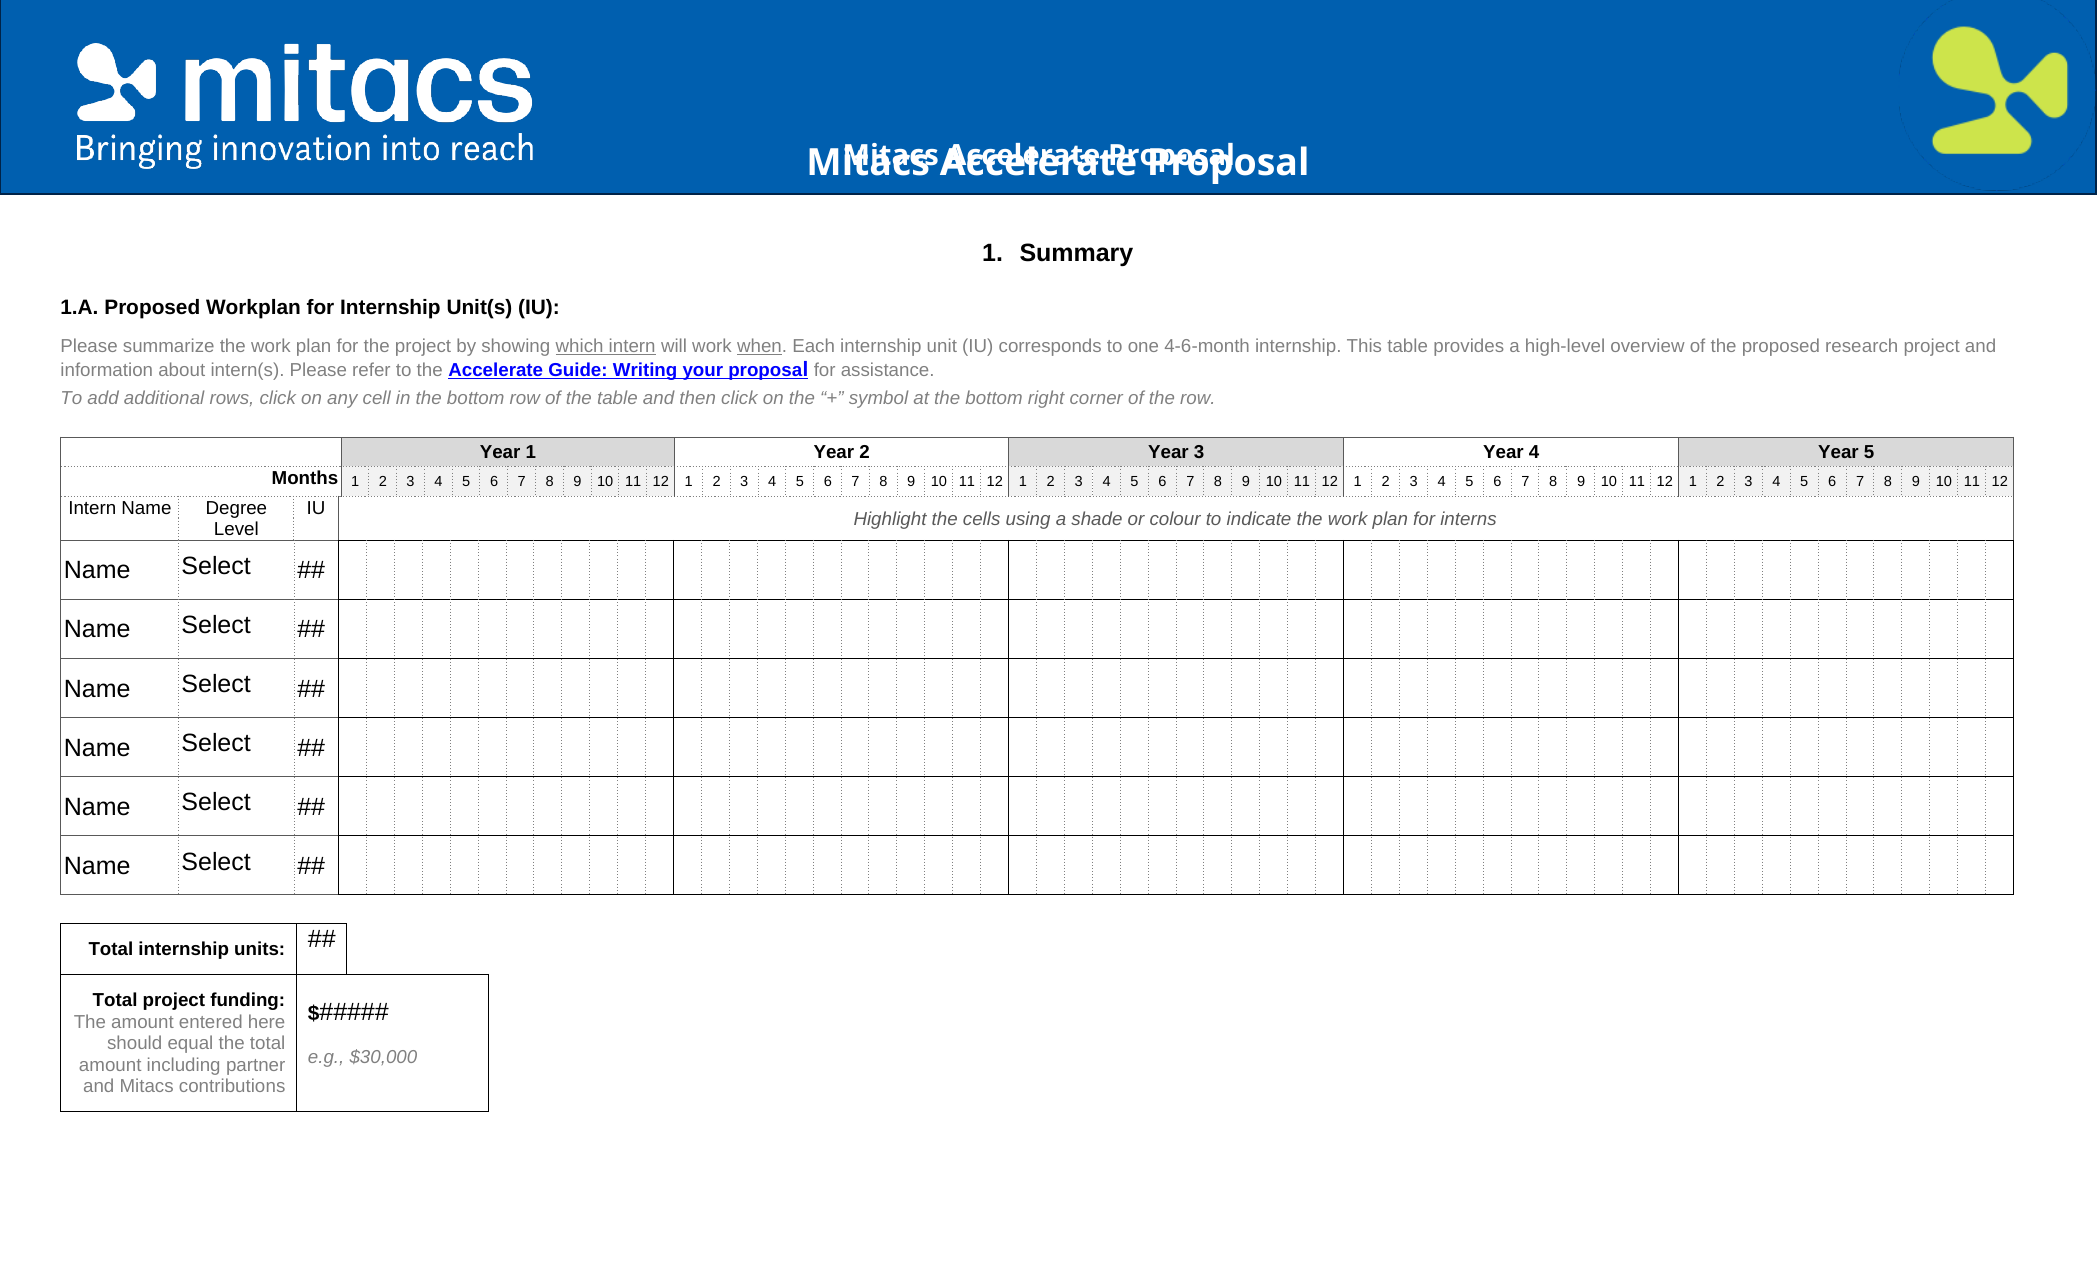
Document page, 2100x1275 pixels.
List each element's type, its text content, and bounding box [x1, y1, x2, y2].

table_cell [366, 718, 394, 776]
table_cell [981, 541, 1008, 599]
table_cell 6 [814, 466, 841, 496]
table_cell [1762, 541, 1790, 599]
table_cell [1762, 659, 1790, 717]
table_cell Intern Name [61, 496, 178, 540]
table_cell [1958, 718, 1986, 776]
table_cell [1595, 541, 1623, 599]
table_cell [674, 777, 701, 835]
table_cell [1874, 600, 1902, 658]
table_cell [897, 718, 925, 776]
table_cell [1064, 600, 1092, 658]
table_cell [1595, 718, 1623, 776]
table_cell 2 [1036, 466, 1064, 496]
table_cell [1902, 541, 1930, 599]
table_cell [813, 600, 841, 658]
table_cell [1120, 718, 1148, 776]
table_cell [1874, 718, 1902, 776]
table_cell $ e.g., $30,000 [297, 975, 488, 1111]
table_cell [1120, 600, 1148, 658]
table_cell [953, 718, 981, 776]
table_cell [1930, 600, 1958, 658]
table_cell [869, 718, 897, 776]
table_cell [506, 541, 534, 599]
table_cell [1120, 659, 1148, 717]
picture [1898, 0, 2097, 192]
table_cell [925, 659, 953, 717]
table_cell [674, 600, 701, 658]
table_cell [339, 777, 366, 835]
table_cell [1539, 541, 1567, 599]
table_cell [1371, 777, 1399, 835]
table_cell [925, 777, 953, 835]
table_cell [394, 541, 422, 599]
table_cell [897, 659, 925, 717]
table_cell [674, 541, 701, 599]
table_cell [422, 718, 450, 776]
table_cell 12 [1316, 466, 1343, 496]
table_cell [1232, 600, 1260, 658]
table_cell [422, 600, 450, 658]
table_cell [1595, 659, 1623, 717]
table_cell [1651, 777, 1678, 835]
table_cell [1623, 777, 1651, 835]
table_cell 4 [1093, 466, 1120, 496]
table_cell [366, 777, 394, 835]
table_cell [1399, 718, 1427, 776]
table_cell [178, 777, 294, 835]
table_cell [1399, 541, 1427, 599]
table_cell [1204, 600, 1232, 658]
table_cell [1092, 659, 1120, 717]
table_cell [1260, 718, 1288, 776]
table_cell [757, 777, 785, 835]
table_cell [1595, 600, 1623, 658]
table_cell [339, 541, 366, 599]
table_cell [478, 600, 506, 658]
table_cell [813, 541, 841, 599]
table_cell [1148, 541, 1176, 599]
table_cell [1930, 541, 1958, 599]
table_cell 8 [869, 466, 897, 496]
table_cell [1399, 600, 1427, 658]
table_cell [1204, 777, 1232, 835]
table_cell [1818, 541, 1846, 599]
table_cell [701, 659, 729, 717]
table_cell [1706, 777, 1734, 835]
table_cell [534, 718, 562, 776]
table_cell [506, 659, 534, 717]
table_cell [1623, 541, 1651, 599]
table_cell [1511, 718, 1539, 776]
table_cell [1064, 718, 1092, 776]
table_cell Degree Level [179, 496, 294, 540]
table_cell [1734, 659, 1762, 717]
text To add additional rows, click on any cell in the bottom row of the table and then click on the “+” symbol at the bottom right corner of the row. [60, 387, 2028, 409]
table_header Total internship units: [61, 924, 296, 974]
table_cell [1986, 600, 2013, 658]
table_cell [1511, 600, 1539, 658]
table_cell [1260, 600, 1288, 658]
table_cell [1036, 718, 1064, 776]
table_cell [618, 718, 646, 776]
table_cell [1455, 541, 1483, 599]
table_cell [1846, 718, 1874, 776]
table_cell [1734, 777, 1762, 835]
table_cell [1539, 777, 1567, 835]
table_cell [701, 777, 729, 835]
table_cell [1344, 541, 1371, 599]
table_cell [674, 718, 701, 776]
table_cell [1316, 777, 1343, 835]
table_cell [562, 600, 590, 658]
table_cell [1036, 541, 1064, 599]
table_cell 1 [1009, 466, 1036, 496]
table_cell [1036, 659, 1064, 717]
table_cell [1232, 659, 1260, 717]
table_cell [646, 659, 673, 717]
table_cell 1 [675, 466, 702, 496]
table_cell 8 [1539, 466, 1567, 496]
table_cell [1092, 541, 1120, 599]
table_cell [1790, 777, 1818, 835]
table_cell [785, 600, 813, 658]
table_cell [1651, 541, 1678, 599]
table_cell 2 [1371, 466, 1399, 496]
table_cell 9 [897, 466, 925, 496]
table_cell [1679, 541, 1706, 599]
table_cell [1371, 659, 1399, 717]
table_cell [841, 718, 869, 776]
table_cell 5 [1120, 466, 1148, 496]
table_cell [869, 541, 897, 599]
table_cell [1539, 659, 1567, 717]
table_cell 11 [1623, 466, 1651, 496]
table_cell [1092, 718, 1120, 776]
table_cell [1511, 777, 1539, 835]
table_header Year 5 [1679, 438, 2013, 466]
table_cell [646, 600, 673, 658]
table_cell [1818, 659, 1846, 717]
table_cell 11 [619, 466, 647, 496]
table_cell [478, 659, 506, 717]
table_cell [1344, 600, 1371, 658]
table_cell [618, 541, 646, 599]
table_cell [1790, 659, 1818, 717]
table_cell [1009, 718, 1036, 776]
table_cell [178, 718, 294, 776]
table_cell [590, 541, 618, 599]
table_cell [729, 659, 757, 717]
table_cell [1706, 718, 1734, 776]
table_cell 4 [424, 466, 452, 496]
table_cell [1762, 718, 1790, 776]
table_cell [701, 541, 729, 599]
table_cell [701, 718, 729, 776]
table_cell [1679, 659, 1706, 717]
table_cell [1427, 718, 1455, 776]
table_cell [785, 777, 813, 835]
table_cell [1790, 718, 1818, 776]
table_cell [1232, 777, 1260, 835]
table_cell [1176, 659, 1204, 717]
table_cell [1064, 659, 1092, 717]
table_cell [1734, 600, 1762, 658]
picture [77, 43, 533, 169]
table_cell [1316, 600, 1343, 658]
table_cell [618, 777, 646, 835]
table_cell [1204, 541, 1232, 599]
table_cell [1260, 659, 1288, 717]
table_cell [1092, 600, 1120, 658]
table_cell [506, 600, 534, 658]
table_cell 10 [591, 466, 619, 496]
table_header Year 3 [1009, 438, 1343, 466]
table_cell [1232, 541, 1260, 599]
table_cell 6 [480, 466, 508, 496]
table_cell [1651, 718, 1678, 776]
text 1.A. Proposed Workplan for Internship Unit(s) (IU): [60, 295, 2028, 319]
table_cell [394, 659, 422, 717]
table_cell 4 [758, 466, 786, 496]
table_cell [339, 659, 366, 717]
table_cell 6 [1818, 466, 1846, 496]
table_cell [1176, 541, 1204, 599]
table_cell [1148, 777, 1176, 835]
table_cell [1958, 541, 1986, 599]
table_cell 7 [1846, 466, 1874, 496]
table_cell [757, 718, 785, 776]
table_cell 9 [563, 466, 591, 496]
table_cell [1316, 541, 1343, 599]
table_cell [562, 777, 590, 835]
table_cell [869, 777, 897, 835]
table_cell 4 [1427, 466, 1455, 496]
table_cell [1036, 777, 1064, 835]
table_cell [1846, 777, 1874, 835]
text Please summarize the work plan for the project by showing which intern will work when. Each internship unit (IU) corresponds to one 4-6-month internship. This table provides a high-level overview of the proposed research project and information about intern(s). Please refer to the Accelerate Guide: Writing your proposal for assistance. [60, 335, 2060, 381]
table_cell 6 [1148, 466, 1176, 496]
table_cell [1511, 541, 1539, 599]
table_cell [1483, 600, 1511, 658]
table_cell [1483, 541, 1511, 599]
table_cell [674, 659, 701, 717]
table_cell [1009, 541, 1036, 599]
table_cell 7 [1176, 466, 1204, 496]
table_cell [178, 541, 294, 599]
table_cell 10 [1260, 466, 1288, 496]
table_cell [1176, 777, 1204, 835]
table_cell [1344, 777, 1371, 835]
table_cell [534, 777, 562, 835]
table_cell [925, 541, 953, 599]
table_cell [729, 777, 757, 835]
table_cell [646, 541, 673, 599]
table_cell [925, 600, 953, 658]
table_cell [450, 777, 478, 835]
table_cell 8 [535, 466, 563, 496]
table_cell [562, 541, 590, 599]
table_cell [1316, 659, 1343, 717]
table_cell [981, 659, 1008, 717]
table_cell [757, 600, 785, 658]
table_cell [1036, 600, 1064, 658]
table_cell [1399, 659, 1427, 717]
table_cell [394, 718, 422, 776]
subtitle Summary [98, 238, 2017, 267]
table_cell [1679, 777, 1706, 835]
table_cell [394, 600, 422, 658]
table_cell 7 [508, 466, 535, 496]
table_cell [841, 600, 869, 658]
table_cell 12 [1651, 466, 1678, 496]
table_cell [1483, 659, 1511, 717]
table_cell [562, 659, 590, 717]
table_header Year 2 [675, 438, 1008, 466]
table_cell [1902, 659, 1930, 717]
table_header Year 4 [1344, 438, 1678, 466]
table_cell [981, 718, 1008, 776]
table_cell [1399, 777, 1427, 835]
table_cell [1288, 600, 1316, 658]
table_cell [1288, 718, 1316, 776]
table_cell [450, 718, 478, 776]
table_cell [590, 777, 618, 835]
table_cell [1148, 659, 1176, 717]
table_cell [1176, 718, 1204, 776]
table_cell [1064, 777, 1092, 835]
table_cell [1623, 600, 1651, 658]
table_cell [1846, 600, 1874, 658]
table_cell [869, 600, 897, 658]
table_cell [394, 777, 422, 835]
table_cell [1567, 659, 1595, 717]
table_cell 7 [1511, 466, 1539, 496]
table_cell 9 [1902, 466, 1930, 496]
table_cell 3 [1734, 466, 1762, 496]
table_cell [618, 600, 646, 658]
table_cell [339, 718, 366, 776]
table_cell [1651, 600, 1678, 658]
table_cell [562, 718, 590, 776]
table_cell [1009, 777, 1036, 835]
table_cell Months [61, 466, 341, 496]
table_cell [785, 659, 813, 717]
table_cell [785, 718, 813, 776]
table_cell [1818, 777, 1846, 835]
table_cell [757, 659, 785, 717]
table_cell [1427, 600, 1455, 658]
table_cell Total project funding: The amount entered here should equal the total amount including partner and Mitacs contributions [61, 975, 296, 1111]
table_cell [897, 600, 925, 658]
table_cell [590, 718, 618, 776]
table_cell 11 [953, 466, 981, 496]
table_cell [1874, 541, 1902, 599]
table_cell [757, 541, 785, 599]
table_cell 10 [1595, 466, 1623, 496]
table_cell 11 [1958, 466, 1986, 496]
table_cell [1567, 541, 1595, 599]
table_cell [1371, 541, 1399, 599]
table_cell [534, 659, 562, 717]
table_cell [1427, 659, 1455, 717]
table_cell 2 [369, 466, 396, 496]
table_cell [1986, 541, 2013, 599]
table_cell [1567, 777, 1595, 835]
table_cell [1679, 718, 1706, 776]
table_cell 7 [841, 466, 869, 496]
table_cell 2 [703, 466, 730, 496]
table_cell [1148, 718, 1176, 776]
table_cell [1288, 659, 1316, 717]
table_cell 5 [786, 466, 814, 496]
table_cell [1734, 718, 1762, 776]
table_cell [1455, 659, 1483, 717]
table_cell [450, 541, 478, 599]
table_cell [478, 777, 506, 835]
table_cell [1288, 777, 1316, 835]
table_cell [897, 777, 925, 835]
table_cell [422, 777, 450, 835]
table_cell [1064, 541, 1092, 599]
table_cell [506, 718, 534, 776]
table_cell [178, 600, 294, 658]
table_cell 12 [1986, 466, 2013, 496]
table_cell [1762, 777, 1790, 835]
table_cell [1958, 777, 1986, 835]
table_cell [590, 600, 618, 658]
table_cell [1874, 659, 1902, 717]
table_cell [1958, 600, 1986, 658]
table_cell [1902, 718, 1930, 776]
table_cell [366, 600, 394, 658]
table_cell 1 [1344, 466, 1371, 496]
table_header Year 1 [342, 438, 674, 466]
table_cell 9 [1232, 466, 1260, 496]
table_cell [1902, 600, 1930, 658]
table_cell [1539, 718, 1567, 776]
table_cell [1986, 777, 2013, 835]
table_cell [646, 718, 673, 776]
table_cell [953, 659, 981, 717]
table_cell [953, 600, 981, 658]
table_cell [478, 718, 506, 776]
table_cell [1092, 777, 1120, 835]
table_cell [1930, 659, 1958, 717]
table_cell 2 [1706, 466, 1734, 496]
table_cell 3 [396, 466, 424, 496]
table_cell [841, 659, 869, 717]
table_cell [1986, 659, 2013, 717]
table_cell [1567, 718, 1595, 776]
table_cell [1846, 541, 1874, 599]
table_cell [953, 777, 981, 835]
table_cell [478, 541, 506, 599]
table_cell 3 [1064, 466, 1092, 496]
table_cell [1734, 541, 1762, 599]
table_cell 5 [1790, 466, 1818, 496]
table_cell IU [294, 496, 338, 540]
table_cell [1539, 600, 1567, 658]
table_cell 12 [647, 466, 674, 496]
table_cell [366, 541, 394, 599]
table_cell [1874, 777, 1902, 835]
table_cell [1316, 718, 1343, 776]
table_cell [981, 600, 1008, 658]
table_cell 5 [452, 466, 480, 496]
table_cell 3 [730, 466, 758, 496]
table_cell [1371, 600, 1399, 658]
table_cell [1790, 541, 1818, 599]
table_cell [366, 659, 394, 717]
table_cell [1706, 659, 1734, 717]
table_cell [1511, 659, 1539, 717]
table_cell [813, 777, 841, 835]
table_cell [869, 659, 897, 717]
table_cell 3 [1399, 466, 1427, 496]
table_cell 9 [1567, 466, 1595, 496]
table_cell [506, 777, 534, 835]
table_cell [450, 659, 478, 717]
table_cell [1260, 541, 1288, 599]
table_cell [590, 659, 618, 717]
table_cell [1790, 600, 1818, 658]
table_cell [1483, 777, 1511, 835]
table_cell [729, 718, 757, 776]
table_cell [925, 718, 953, 776]
table_cell [1204, 718, 1232, 776]
table_cell [1204, 659, 1232, 717]
table_cell [1567, 600, 1595, 658]
table_cell [1706, 600, 1734, 658]
table_cell Highlight the cells using a shade or colour to indicate the work plan for interns [339, 496, 2013, 540]
table_cell 5 [1455, 466, 1483, 496]
table_cell [981, 777, 1008, 835]
table_cell [1902, 777, 1930, 835]
table_cell [1009, 600, 1036, 658]
table_header [61, 438, 341, 466]
table_cell [646, 777, 673, 835]
table_cell [1148, 600, 1176, 658]
table_cell [953, 541, 981, 599]
table_cell 1 [1679, 466, 1706, 496]
table_cell [1930, 718, 1958, 776]
table_cell [1344, 659, 1371, 717]
table_cell [339, 600, 366, 658]
table_cell [1009, 659, 1036, 717]
table_cell [1818, 600, 1846, 658]
table_cell [1176, 600, 1204, 658]
table_cell [1371, 718, 1399, 776]
table_cell [813, 659, 841, 717]
table_cell [1455, 600, 1483, 658]
table_cell [1706, 541, 1734, 599]
table_cell [1120, 541, 1148, 599]
table_cell [1818, 718, 1846, 776]
table_cell [897, 541, 925, 599]
table_cell [1623, 718, 1651, 776]
table_cell 4 [1762, 466, 1790, 496]
table_cell [1986, 718, 2013, 776]
table_cell [1483, 718, 1511, 776]
table_cell [1288, 541, 1316, 599]
table_cell 12 [981, 466, 1008, 496]
table_cell [1846, 659, 1874, 717]
table_cell [1344, 718, 1371, 776]
table_cell [422, 659, 450, 717]
table_cell [1455, 718, 1483, 776]
table_cell [813, 718, 841, 776]
table_cell 6 [1483, 466, 1511, 496]
table_cell [422, 541, 450, 599]
table_cell [729, 541, 757, 599]
table_cell 10 [925, 466, 953, 496]
table_cell [729, 600, 757, 658]
table_cell [534, 600, 562, 658]
table_cell [1679, 600, 1706, 658]
table_cell [1595, 777, 1623, 835]
table_cell 10 [1930, 466, 1958, 496]
table_cell [841, 541, 869, 599]
table_cell 1 [342, 466, 369, 496]
table_cell [1427, 777, 1455, 835]
table_cell [1427, 541, 1455, 599]
table_cell 8 [1874, 466, 1902, 496]
table_cell [1762, 600, 1790, 658]
table_cell [1455, 777, 1483, 835]
table_cell [1260, 777, 1288, 835]
table_cell [701, 600, 729, 658]
table_cell [450, 600, 478, 658]
table_cell [785, 541, 813, 599]
table_cell [841, 777, 869, 835]
table_cell 11 [1288, 466, 1316, 496]
table_cell [1232, 718, 1260, 776]
table_cell [1651, 659, 1678, 717]
table_cell [534, 541, 562, 599]
table_cell [618, 659, 646, 717]
table_cell [178, 659, 294, 717]
table_cell [1930, 777, 1958, 835]
table_cell [1623, 659, 1651, 717]
table_cell [1958, 659, 1986, 717]
table_cell 8 [1204, 466, 1232, 496]
table_cell [1120, 777, 1148, 835]
